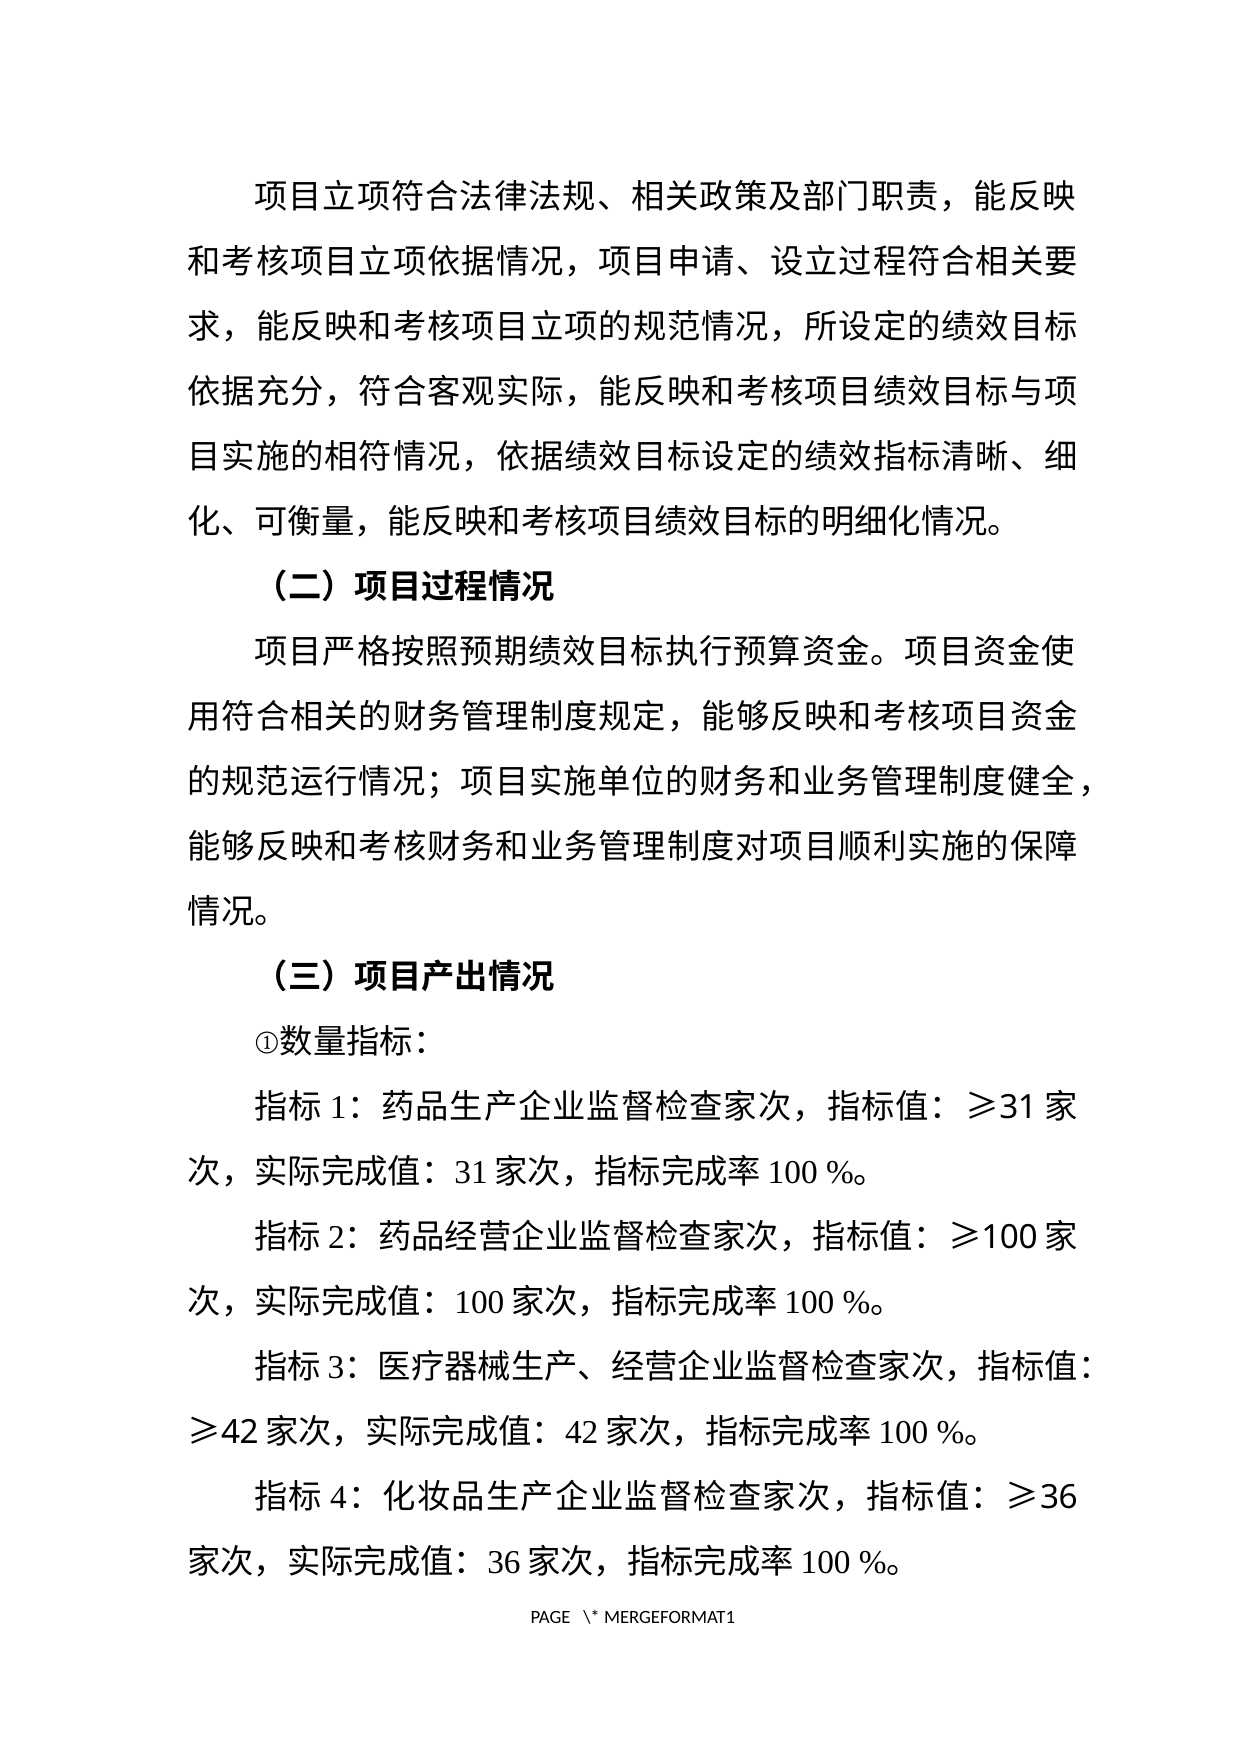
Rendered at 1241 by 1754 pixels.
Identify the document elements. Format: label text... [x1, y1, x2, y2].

text 项目严格按照预期绩效目标执行预算资金。项目资金使用符合相关的财务管理制度规定，能够反映和考核项目资金的规范运行情况；项目实施单位的财务和业务管理制度健全，能够反映和考核财务和业务管理制度对项目顺利实施的保障情况。 [187, 617, 1078, 942]
title 项目过程情况 [187, 552, 1078, 617]
text ①数量指标： [187, 1007, 1078, 1072]
list 项目产出情况 [187, 942, 1078, 1007]
text 指标4：化妆品生产企业监督检查家次，指标值：≥36家次，实际完成值：36家次，指标完成率100 %。 [187, 1462, 1078, 1592]
text 指标1：药品生产企业监督检查家次，指标值：≥31家次，实际完成值：31家次，指标完成率100 %。 [187, 1072, 1078, 1202]
text 指标3：医疗器械生产、经营企业监督检查家次，指标值：≥42家次，实际完成值：42家次，指标完成率100 %。 [187, 1332, 1078, 1462]
text 项目立项符合法律法规、相关政策及部门职责，能反映和考核项目立项依据情况，项目申请、设立过程符合相关要求，能反映和考核项目立项的规范情况，所设定的绩效目标依据充分，符合客观实际，能反映和考核项目绩效目标与项目实施的相符情况，依据绩效目标设定的绩效指标清晰、细化、可衡量，能反映和考核项目绩效目标的明细化情况。 [187, 162, 1078, 552]
text 指标2：药品经营企业监督检查家次，指标值：≥100家次，实际完成值：100家次，指标完成率100 %。 [187, 1202, 1078, 1332]
